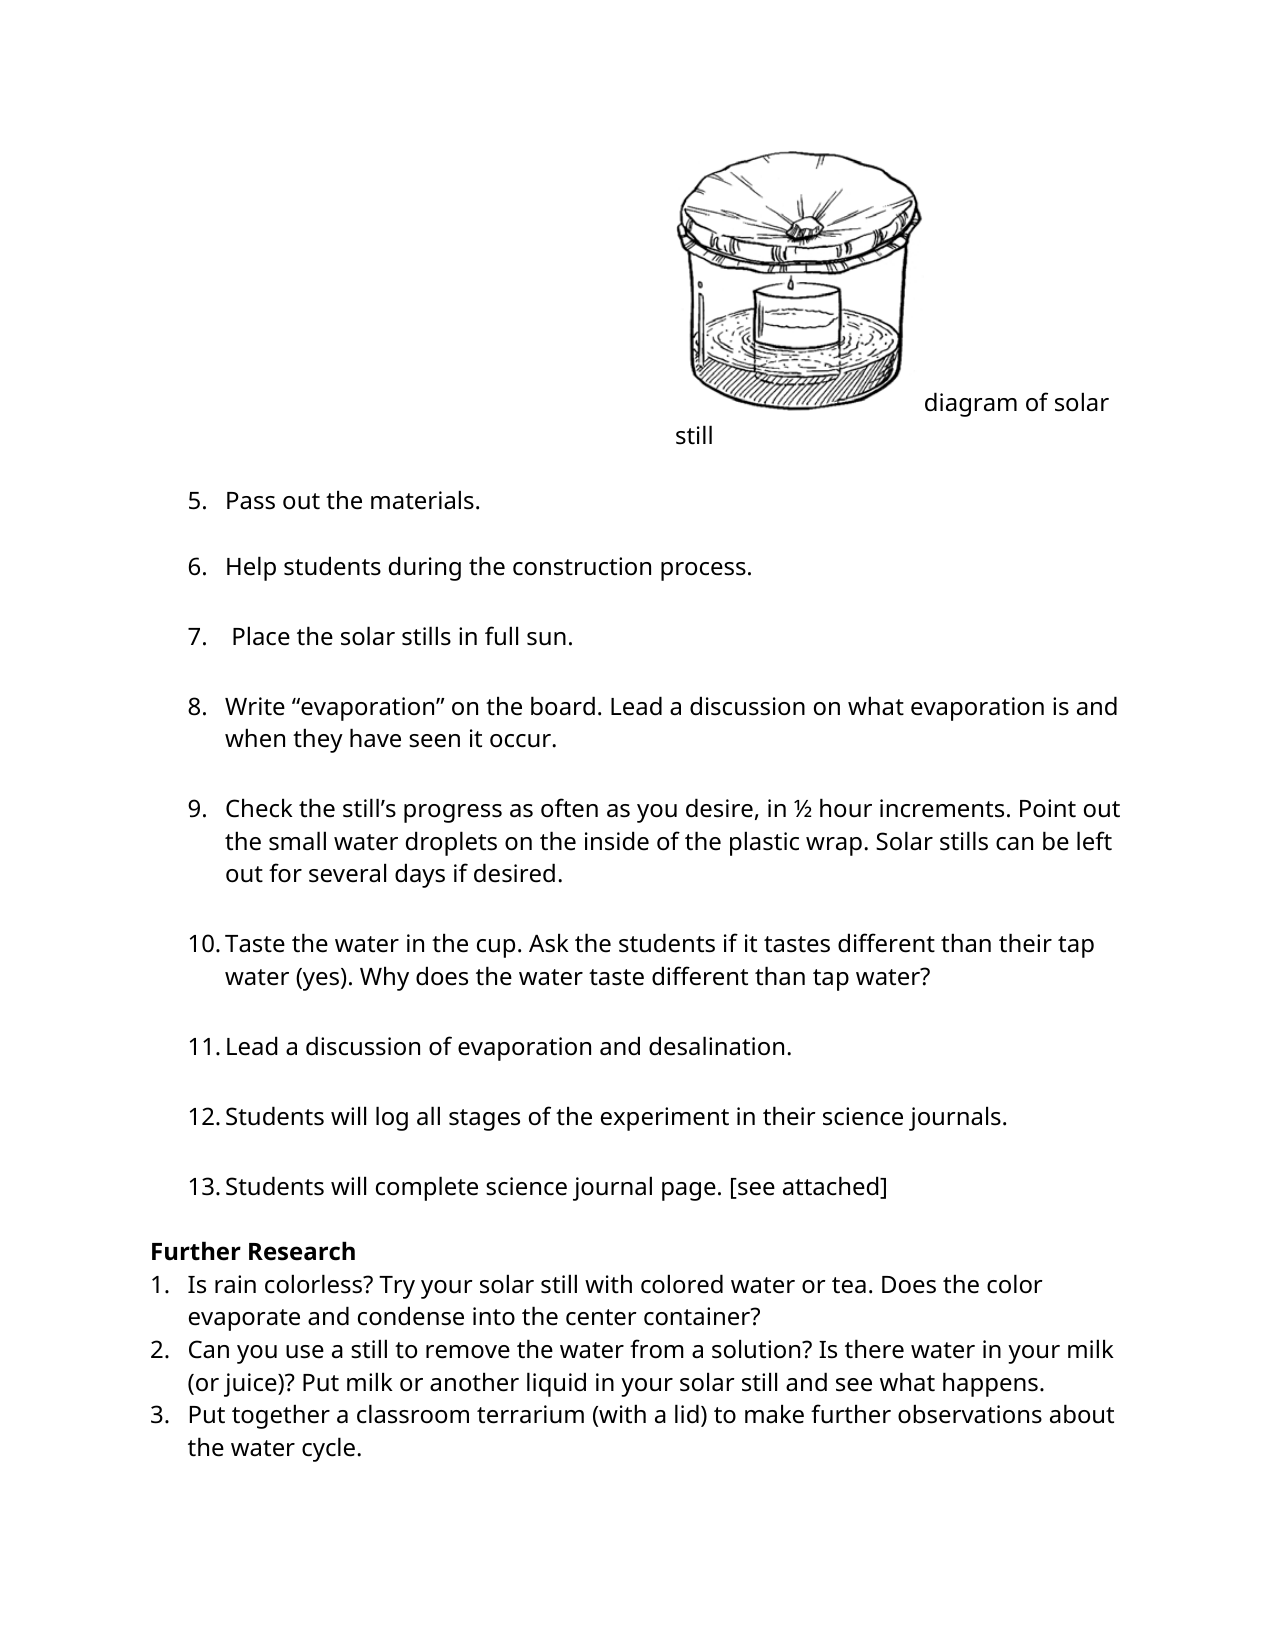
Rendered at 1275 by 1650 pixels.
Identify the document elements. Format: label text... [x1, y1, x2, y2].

list Check the still’s progress as often as you desire, in ½ hour increments. Point out the small water droplets on the inside of the plastic wrap. Solar stills can be left out for several days if desired. [187, 792, 1125, 890]
list Write “evaporation” on the board. Lead a discussion on what evaporation is and when they have seen it occur. [187, 689, 1125, 754]
text diagram of solar still [675, 150, 1125, 451]
text Further Research [150, 1235, 1125, 1267]
list Can you use a still to remove the water from a solution? Is there water in your milk (or juice)? Put milk or another liquid in your solar still and see what happens. [150, 1333, 1125, 1398]
list Put together a classroom terrarium (with a lid) to make further observations about the water cycle. [150, 1398, 1125, 1463]
list Students will log all stages of the experiment in their science journals. [187, 1100, 1125, 1132]
list Is rain colorless? Try your solar still with colored water or tea. Does the color evaporate and condense into the center container? [150, 1267, 1125, 1333]
list Taste the water in the cup. Ask the students if it tastes different than their tap water (yes). Why does the water taste different than tap water? [187, 927, 1125, 992]
list Place the solar stills in full sun. [187, 619, 1125, 652]
list Students will complete science journal page. [see attached] [187, 1170, 1125, 1202]
list Lead a discussion of evaporation and desalination. [187, 1030, 1125, 1062]
list Pass out the materials. [187, 484, 1125, 517]
list Help students during the construction process. [187, 549, 1125, 582]
